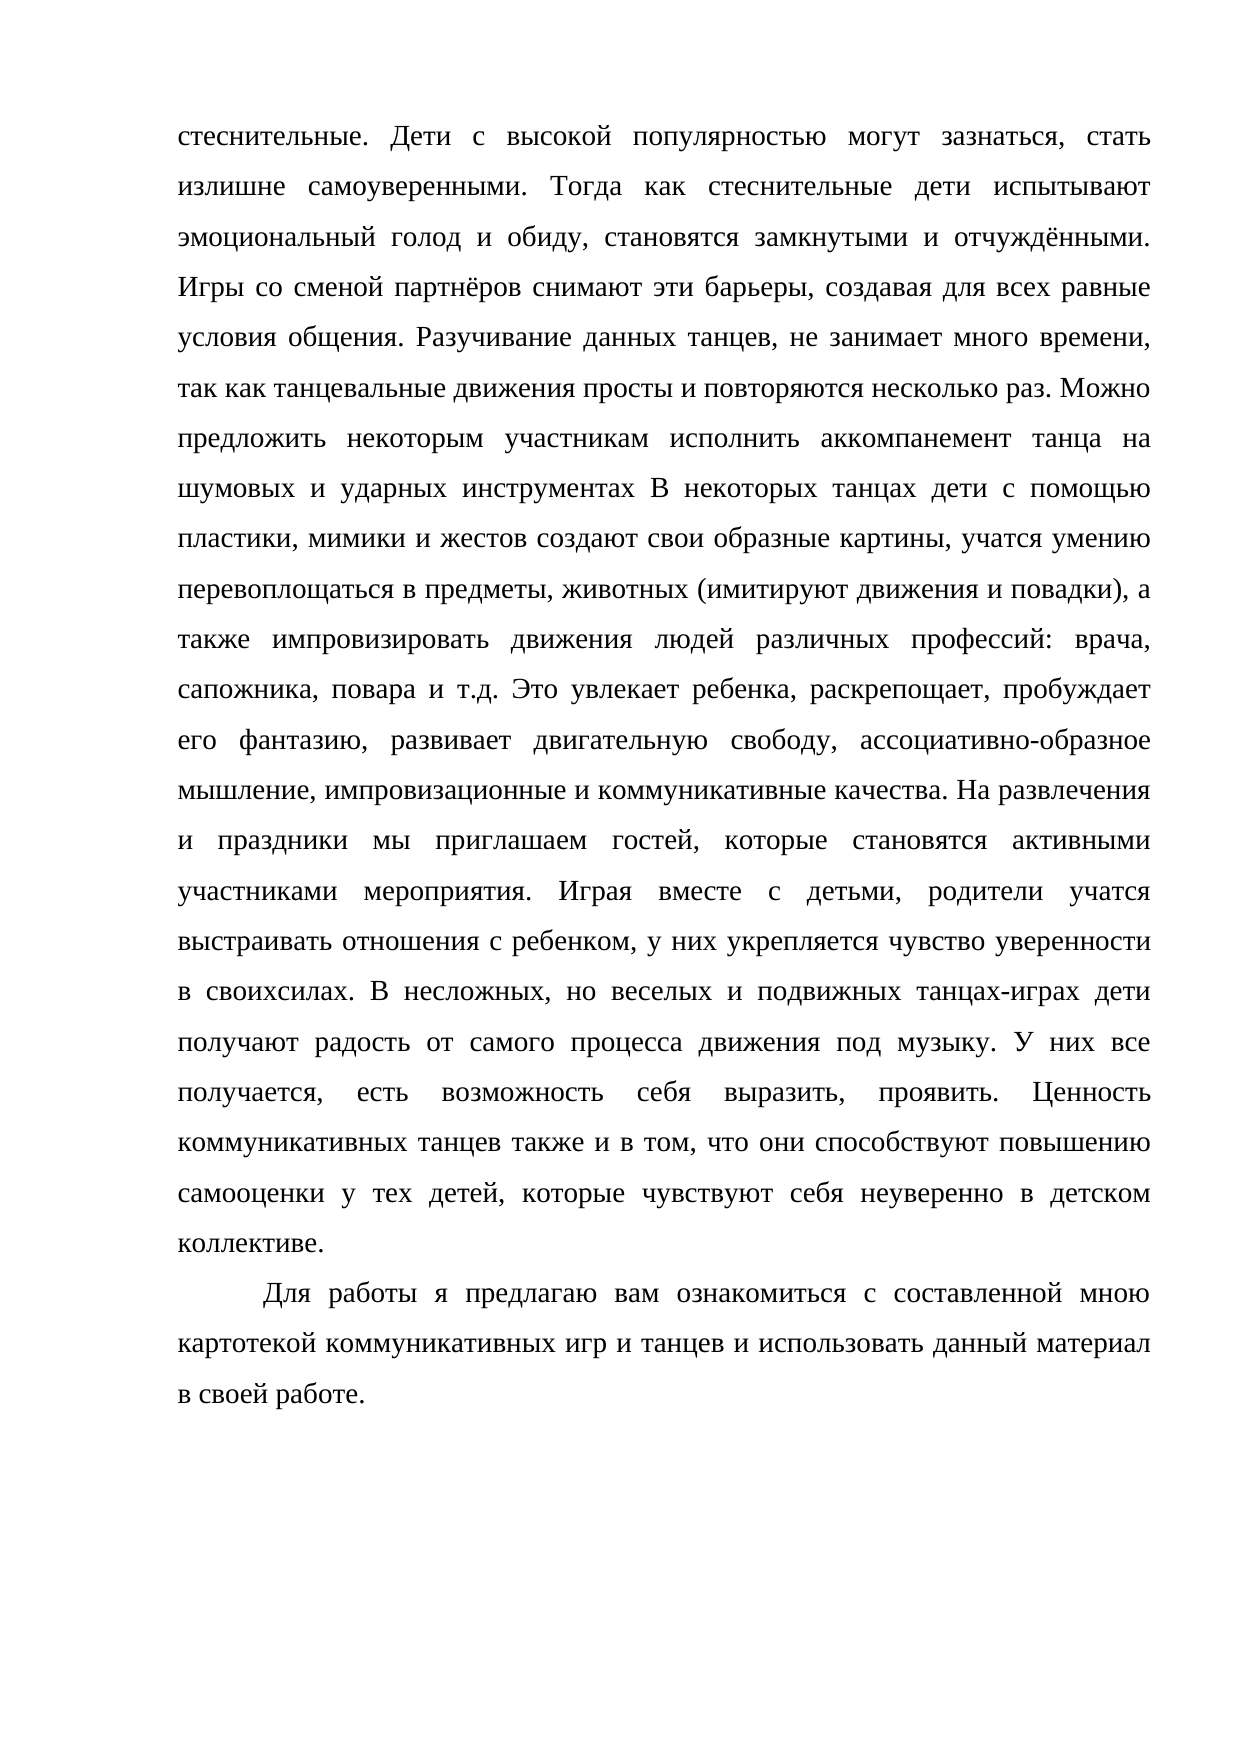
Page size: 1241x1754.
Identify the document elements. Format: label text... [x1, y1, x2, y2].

text Для работы я предлагаю вам ознакомиться с составленной мною картотекой коммуникативных игр и танцев и использовать данный материал в своей работе. [177, 1275, 1152, 1409]
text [177, 118, 1152, 1258]
